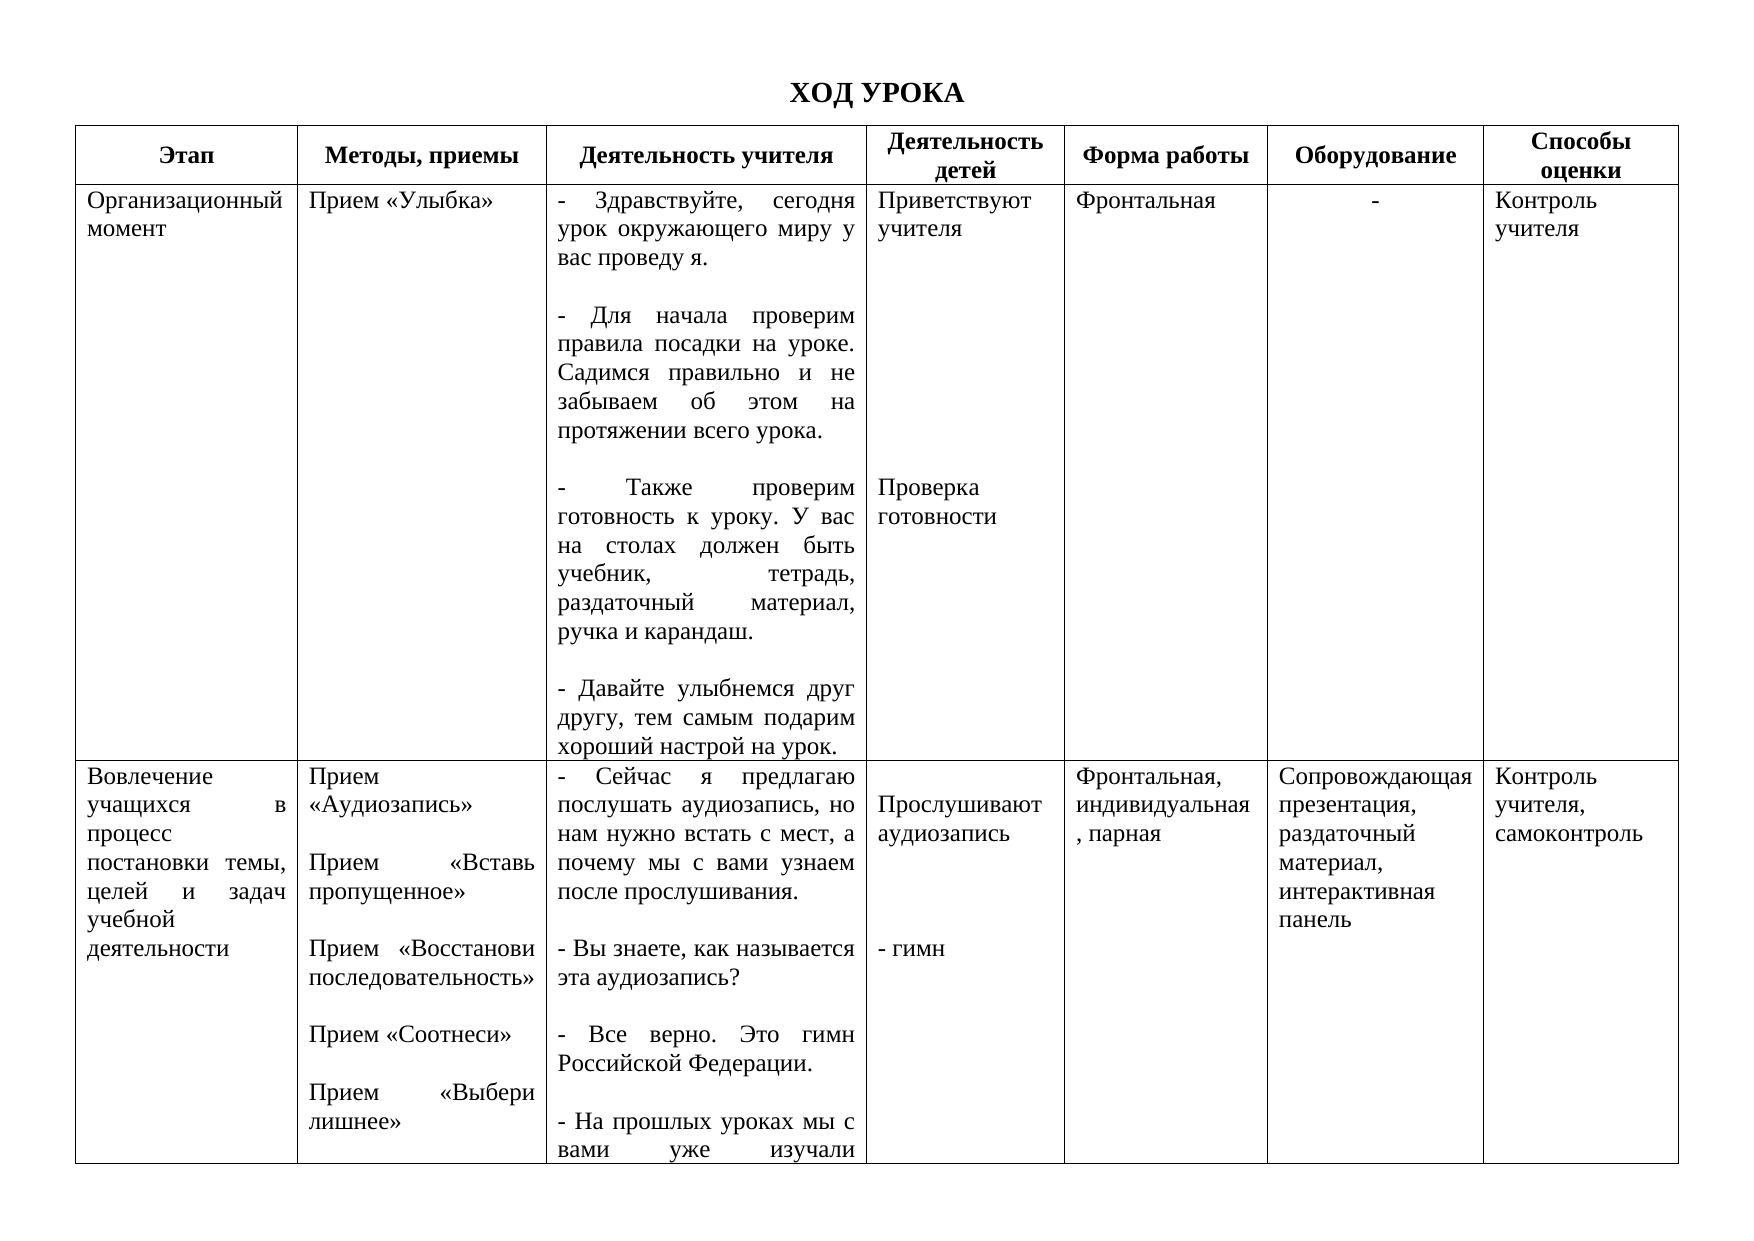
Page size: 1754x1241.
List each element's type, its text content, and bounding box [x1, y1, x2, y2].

table_header Этап [76, 126, 297, 184]
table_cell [1484, 761, 1678, 1163]
table_header Форма работы [1065, 126, 1267, 184]
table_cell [76, 761, 297, 1163]
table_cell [1268, 761, 1483, 1163]
table_cell Фронтальная [1065, 185, 1267, 760]
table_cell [298, 761, 546, 1163]
table_cell Приветствуют учителя Проверка готовности [867, 185, 1064, 760]
table_header Способы оценки [1484, 126, 1678, 184]
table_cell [547, 761, 866, 1163]
table_header Методы, приемы [298, 126, 546, 184]
table_cell Контроль учителя [1484, 185, 1678, 760]
table_header Деятельность учителя [547, 126, 866, 184]
table_header Деятельность детей [867, 126, 1064, 184]
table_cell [1065, 761, 1267, 1163]
table_cell - Здравствуйте, сегодня урок окружающего миру у вас проведу я. - Для начала проверим правила посадки на уроке. Садимся правильно и не забываем об этом на протяжении всего урока. - Также проверим готовность к уроку. У вас на столах должен быть учебник, тетрадь, раздаточный материал, ручка и карандаш. - Давайте улыбнемся друг другу, тем самым подарим хороший настрой на урок. [547, 185, 866, 760]
table_header Оборудование [1268, 126, 1483, 184]
table_cell Организационный момент [76, 185, 297, 760]
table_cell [867, 761, 1064, 1163]
table_cell - [1268, 185, 1483, 760]
table_cell Прием «Улыбка» [298, 185, 546, 760]
text ХОД УРОКА [75, 75, 1679, 108]
